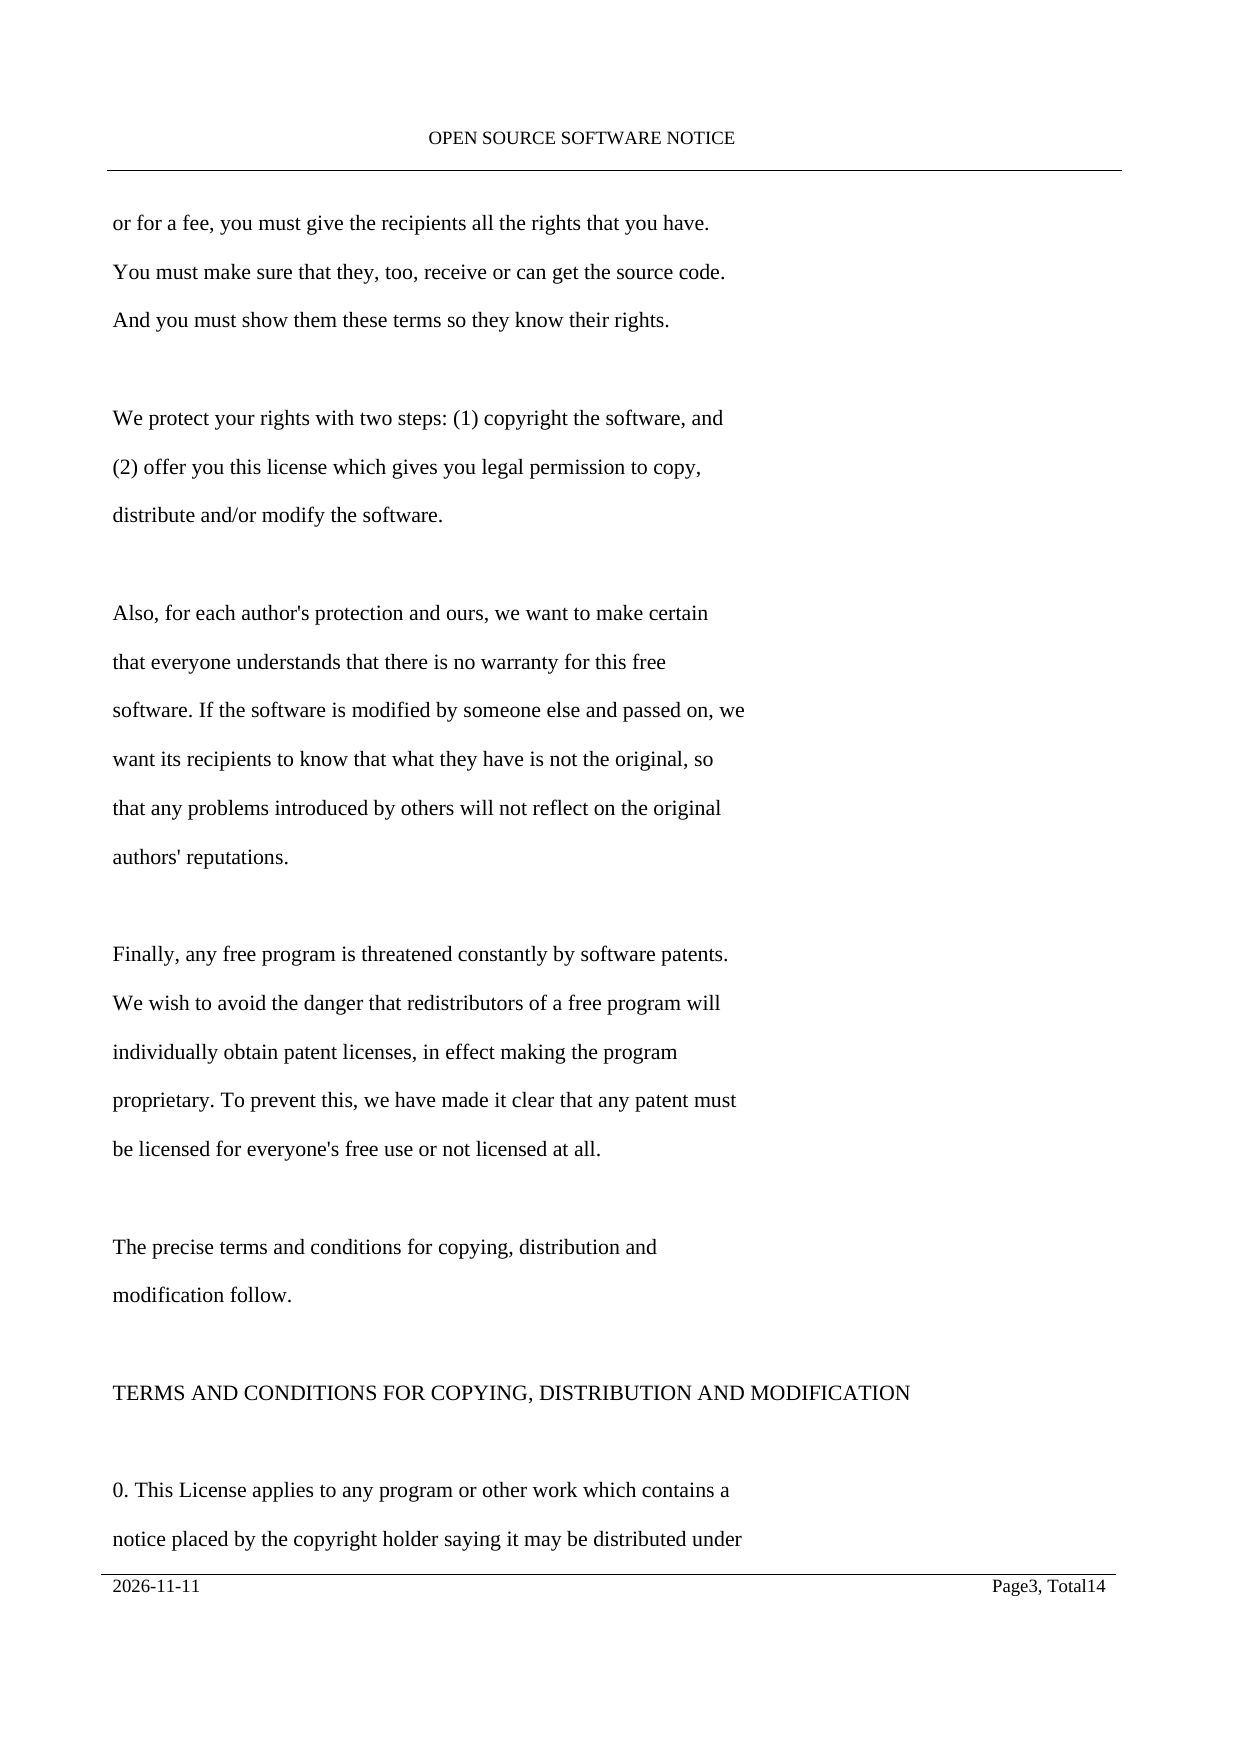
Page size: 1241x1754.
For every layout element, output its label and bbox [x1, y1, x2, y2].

text [112, 206, 1128, 1555]
